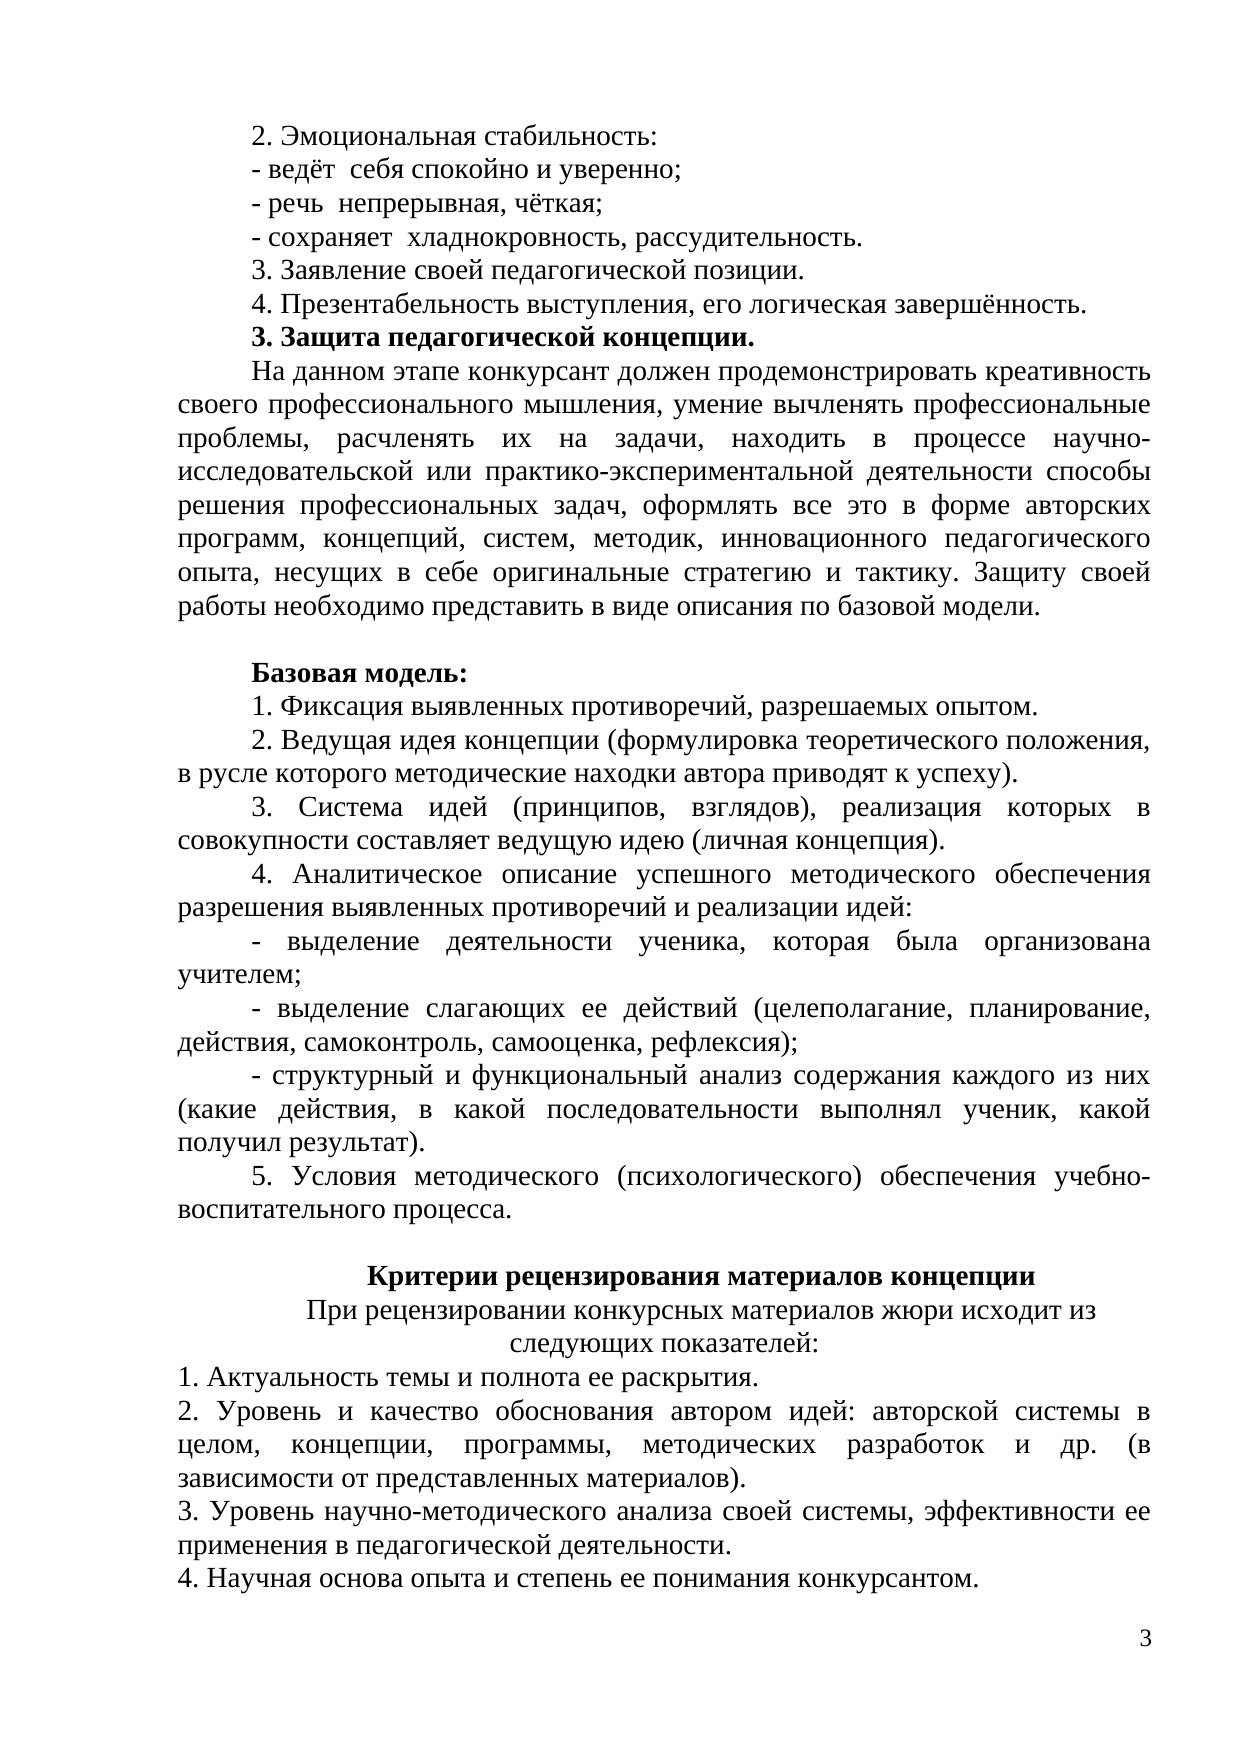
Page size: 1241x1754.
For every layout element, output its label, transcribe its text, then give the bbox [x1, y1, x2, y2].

text 1. Актуальность темы и полнота ее раскрытия. [177, 1359, 1152, 1393]
text 5. Условия методического (психологического) обеспечения учебно-воспитательного процесса. [177, 1158, 1152, 1225]
text 3. Заявление своей педагогической позиции. [177, 252, 1152, 286]
text 3. Уровень научно-методического анализа своей системы, эффективности ее применения в педагогической деятельности. [177, 1493, 1152, 1560]
text 1. Фиксация выявленных противоречий, разрешаемых опытом. [177, 688, 1152, 722]
text - структурный и функциональный анализ содержания каждого из них (какие действия, в какой последовательности выполнял ученик, какой получил результат). [177, 1057, 1152, 1158]
text 4. Научная основа опыта и степень ее понимания конкурсантом. [177, 1560, 1152, 1594]
text На данном этапе конкурсант должен продемонстрировать креативность своего профессионального мышления, умение вычленять профессиональные проблемы, расчленять их на задачи, находить в процессе научно-исследовательской или практико-экспериментальной деятельности способы решения профессиональных задач, оформлять все это в форме авторских программ, концепций, систем, методик, инновационного педагогического опыта, несущих в себе оригинальные стратегию и тактику. Защиту своей работы необходимо представить в виде описания по базовой модели. [177, 353, 1152, 621]
text При рецензировании конкурсных материалов жюри исходит из следующих показателей: [177, 1292, 1152, 1359]
text 4. Аналитическое описание успешного методического обеспечения разрешения выявленных противоречий и реализации идей: [177, 856, 1152, 923]
text Критерии рецензирования материалов концепции [177, 1258, 1152, 1292]
text 2. Уровень и качество обоснования автором идей: авторской системы в целом, концепции, программы, методических разработок и др. (в зависимости от представленных материалов). [177, 1393, 1152, 1493]
text 4. Презентабельность выступления, его логическая завершённость. [177, 286, 1152, 319]
text 2. Эмоциональная стабильность: [177, 118, 1152, 152]
text - речь непрерывная, чёткая; [177, 185, 1152, 219]
text - ведёт себя спокойно и уверенно; [177, 152, 1152, 185]
text 3. Защита педагогической концепции. [177, 319, 1152, 353]
text Базовая модель: [177, 655, 1152, 688]
text - выделение деятельности ученика, которая была организована учителем; [177, 923, 1152, 990]
text - сохраняет хладнокровность, рассудительность. [177, 219, 1152, 252]
text 3. Система идей (принципов, взглядов), реализация которых в совокупности составляет ведущую идею (личная концепция). [177, 789, 1152, 856]
text 2. Ведущая идея концепции (формулировка теоретического положения, в русле которого методические находки автора приводят к успеху). [177, 722, 1152, 789]
text - выделение слагающих ее действий (целеполагание, планирование, действия, самоконтроль, самооценка, рефлексия); [177, 990, 1152, 1057]
